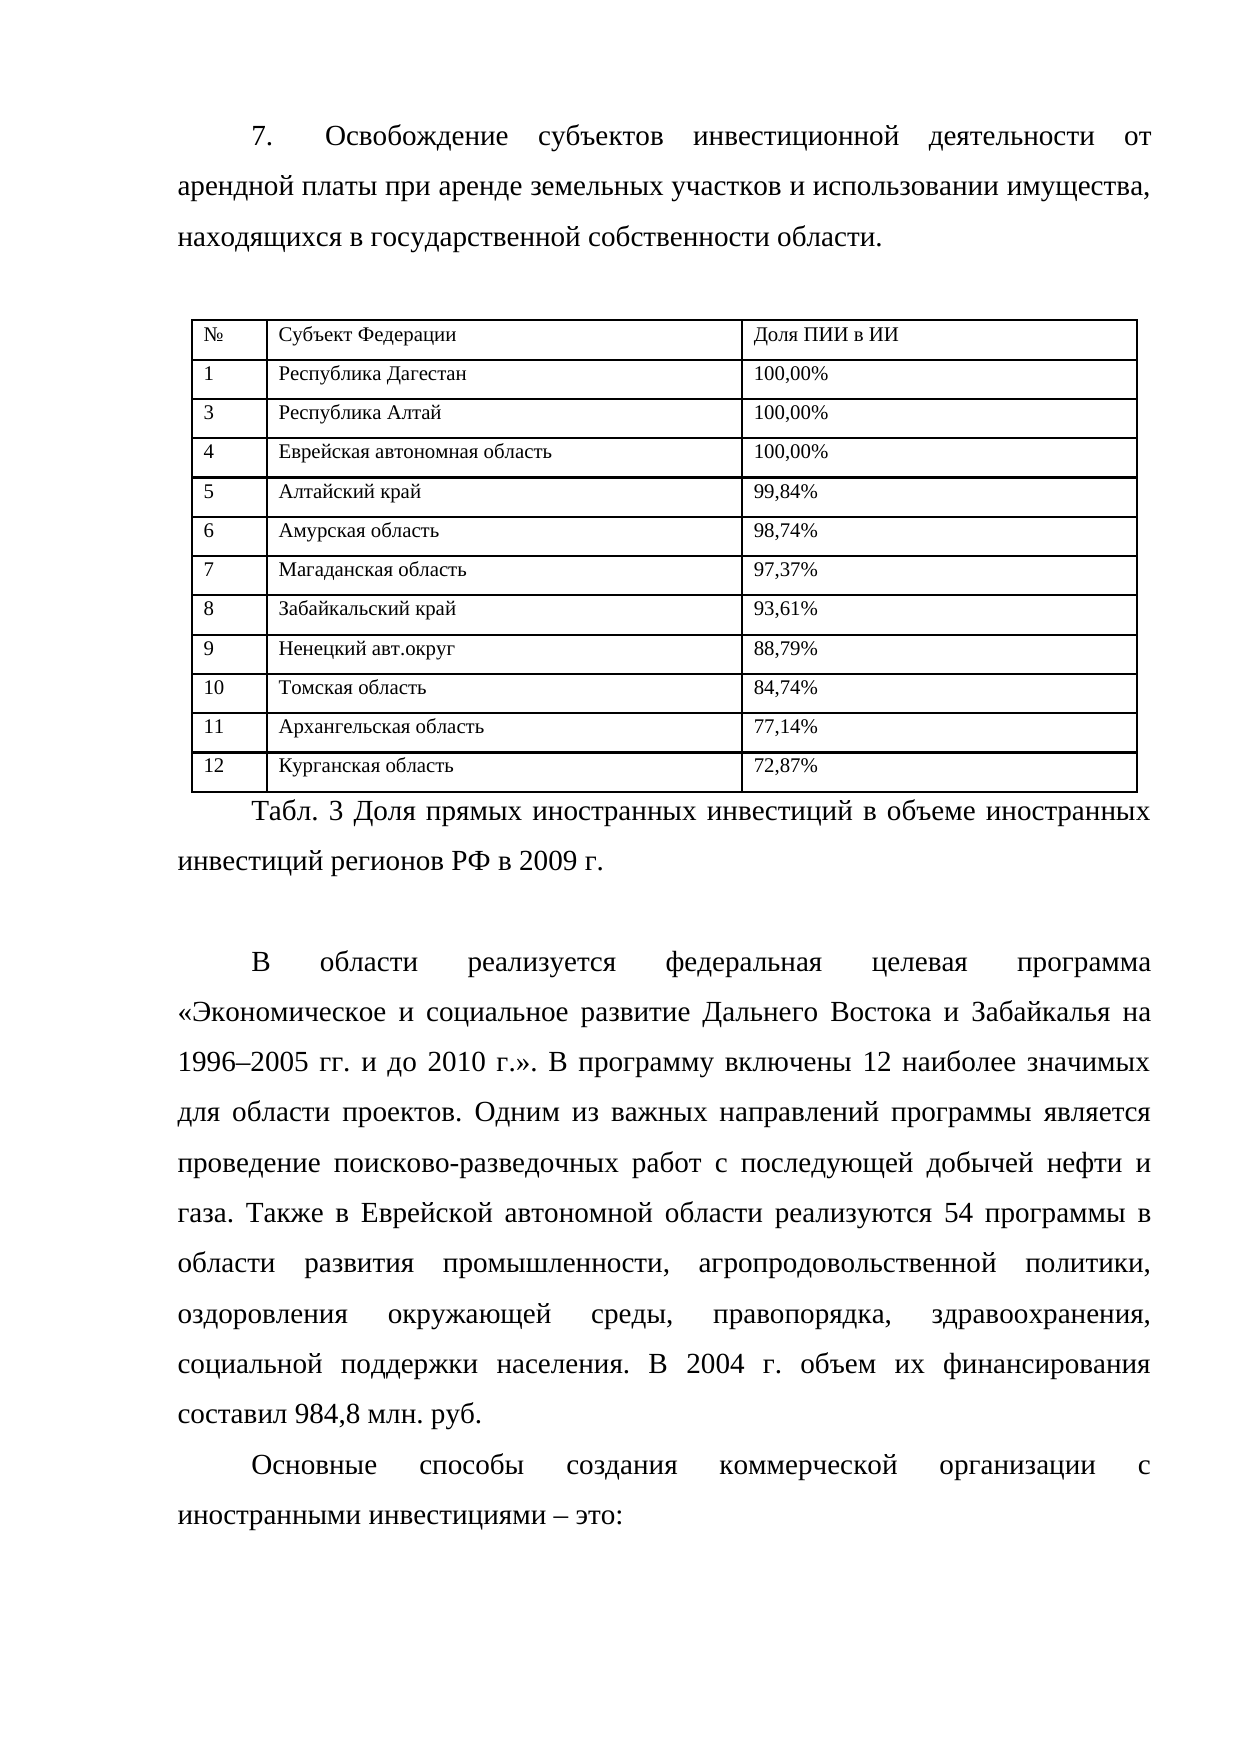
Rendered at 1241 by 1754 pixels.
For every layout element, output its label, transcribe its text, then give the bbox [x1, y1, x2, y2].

table_cell 77,14% [743, 714, 1136, 751]
table_cell 88,79% [743, 636, 1136, 673]
table_cell 98,74% [743, 518, 1136, 555]
table_cell Магаданская область [268, 557, 741, 594]
table_cell Республика Алтай [268, 400, 741, 437]
table_cell 6 [193, 518, 266, 555]
table_cell 97,37% [743, 557, 1136, 594]
table_cell Еврейская автономная область [268, 439, 741, 476]
table_cell 100,00% [743, 400, 1136, 437]
text В области реализуется федеральная целевая программа «Экономическое и социальное развитие Дальнего Востока и Забайкалья на 1996–2005 гг. и до 2010 г.». В программу включены 12 наиболее значимых для области проектов. Одним из важных направлений программы является проведение поисково-разведочных работ с последующей добычей нефти и газа. Также в Еврейской автономной области реализуются 54 программы в области развития промышленности, агропродовольственной политики, оздоровления окружающей среды, правопорядка, здравоохранения, социальной поддержки населения. В 2004 г. объем их финансирования составил 984,8 млн. руб. [177, 944, 1152, 1430]
table_cell 93,61% [743, 596, 1136, 633]
table_cell 1 [193, 361, 266, 398]
list Освобождение субъектов инвестиционной деятельности от арендной платы при аренде земельных участков и использовании имущества, находящихся в государственной собственности области. [177, 118, 1152, 252]
table_cell Забайкальский край [268, 596, 741, 633]
text Основные способы создания коммерческой организации с иностранными инвестициями – это: [177, 1447, 1152, 1531]
table_cell Республика Дагестан [268, 361, 741, 398]
table_cell 9 [193, 636, 266, 673]
table_cell 72,87% [743, 754, 1136, 791]
table_cell Томская область [268, 675, 741, 712]
table_cell 12 [193, 754, 266, 791]
table_cell Ненецкий авт.округ [268, 636, 741, 673]
table_cell Архангельская область [268, 714, 741, 751]
table_cell 100,00% [743, 361, 1136, 398]
table_cell 11 [193, 714, 266, 751]
table_header Доля ПИИ в ИИ [743, 321, 1136, 359]
table_cell 100,00% [743, 439, 1136, 476]
table_cell 10 [193, 675, 266, 712]
table_cell 99,84% [743, 479, 1136, 516]
table_cell Амурская область [268, 518, 741, 555]
table_header № [193, 321, 266, 359]
table_header Субъект Федерации [268, 321, 741, 359]
table_cell 8 [193, 596, 266, 633]
table_cell 7 [193, 557, 266, 594]
table_cell 5 [193, 479, 266, 516]
table_cell Алтайский край [268, 479, 741, 516]
table_cell 84,74% [743, 675, 1136, 712]
text Табл. 3 Доля прямых иностранных инвестиций в объеме иностранных инвестиций регионов РФ в 2009 г. [177, 793, 1152, 877]
table_cell 4 [193, 439, 266, 476]
table_cell Курганская область [268, 754, 741, 791]
table_cell 3 [193, 400, 266, 437]
